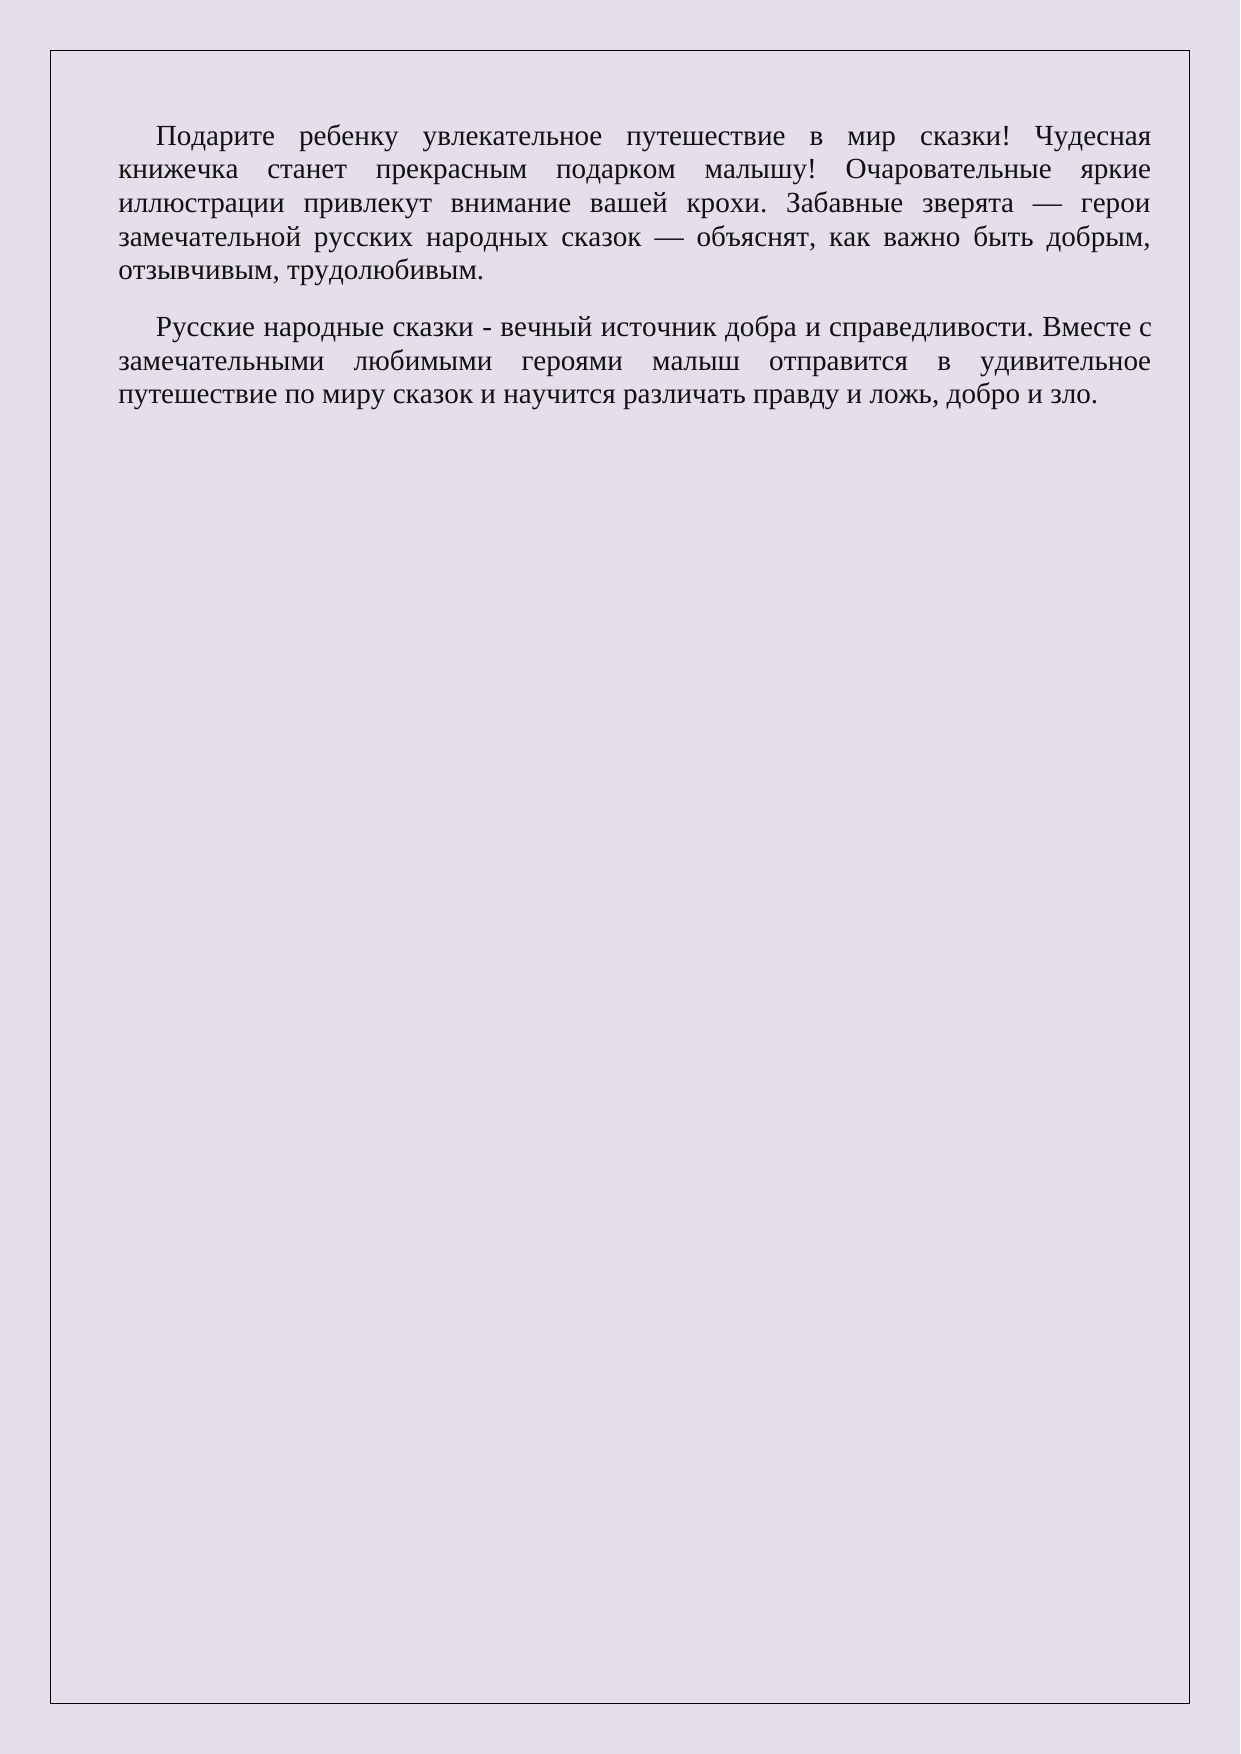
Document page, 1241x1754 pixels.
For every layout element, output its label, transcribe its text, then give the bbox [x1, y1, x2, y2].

text Русские народные сказки - вечный источник добра и справедливости. Вместе с замечательными любимыми героями малыш отправится в удивительное путешествие по миру сказок и научится различать правду и ложь, добро и зло. [118, 309, 1152, 410]
text Подарите ребенку увлекательное путешествие в мир сказки! Чудесная книжечка станет прекрасным подарком малышу! Очаровательные яркие иллюстрации привлекут внимание вашей крохи. Забавные зверята — герои замечательной русских народных сказок — объяснят, как важно быть добрым, отзывчивым, трудолюбивым. [118, 118, 1152, 286]
